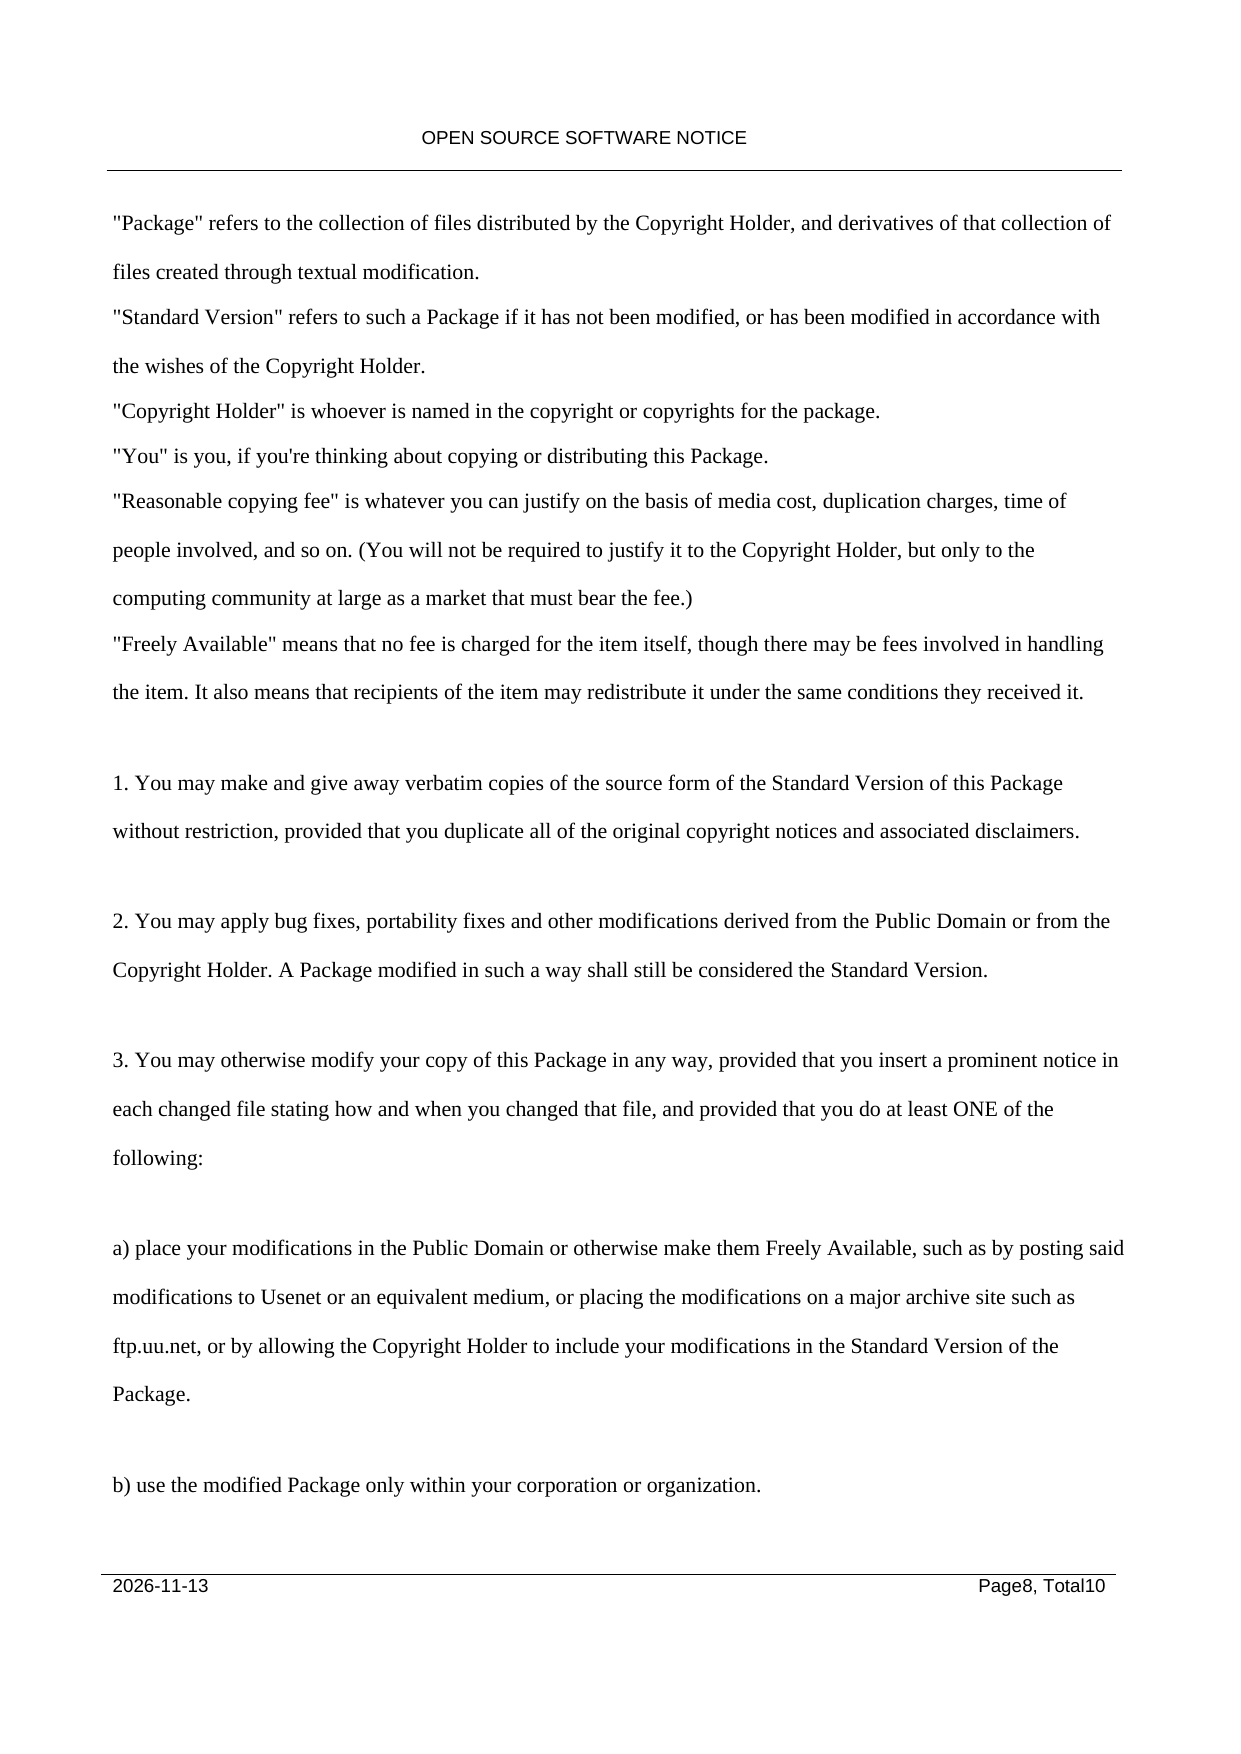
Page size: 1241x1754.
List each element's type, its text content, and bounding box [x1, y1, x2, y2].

text b) use the modified Package only within your corporation or organization. [112, 1468, 1128, 1500]
text "You" is you, if you're thinking about copying or distributing this Package. [112, 439, 1128, 472]
text "Standard Version" refers to such a Package if it has not been modified, or has been modified in accordance with the wishes of the Copyright Holder. [112, 300, 1128, 381]
text a) place your modifications in the Public Domain or otherwise make them Freely Available, such as by posting said modifications to Usenet or an equivalent medium, or placing the modifications on a major archive site such as ftp.uu.net, or by allowing the Copyright Holder to include your modifications in the Standard Version of the Package. [112, 1231, 1128, 1410]
text 2. You may apply bug fixes, portability fixes and other modifications derived from the Public Domain or from the Copyright Holder. A Package modified in such a way shall still be considered the Standard Version. [112, 905, 1128, 986]
text "Copyright Holder" is whoever is named in the copyright or copyrights for the package. [112, 394, 1128, 427]
text "Reasonable copying fee" is whatever you can justify on the basis of media cost, duplication charges, time of people involved, and so on. (You will not be required to justify it to the Copyright Holder, but only to the computing community at large as a market that must bear the fee.) [112, 484, 1128, 614]
text "Freely Available" means that no fee is charged for the item itself, though there may be fees involved in handling the item. It also means that recipients of the item may redistribute it under the same conditions they received it. [112, 627, 1128, 708]
text "Package" refers to the collection of files distributed by the Copyright Holder, and derivatives of that collection of files created through textual modification. [112, 206, 1128, 288]
text 1. You may make and give away verbatim copies of the source form of the Standard Version of this Package without restriction, provided that you duplicate all of the original copyright notices and associated disclaimers. [112, 766, 1128, 847]
text 3. You may otherwise modify your copy of this Package in any way, provided that you insert a prominent notice in each changed file stating how and when you changed that file, and provided that you do at least ONE of the following: [112, 1044, 1128, 1174]
